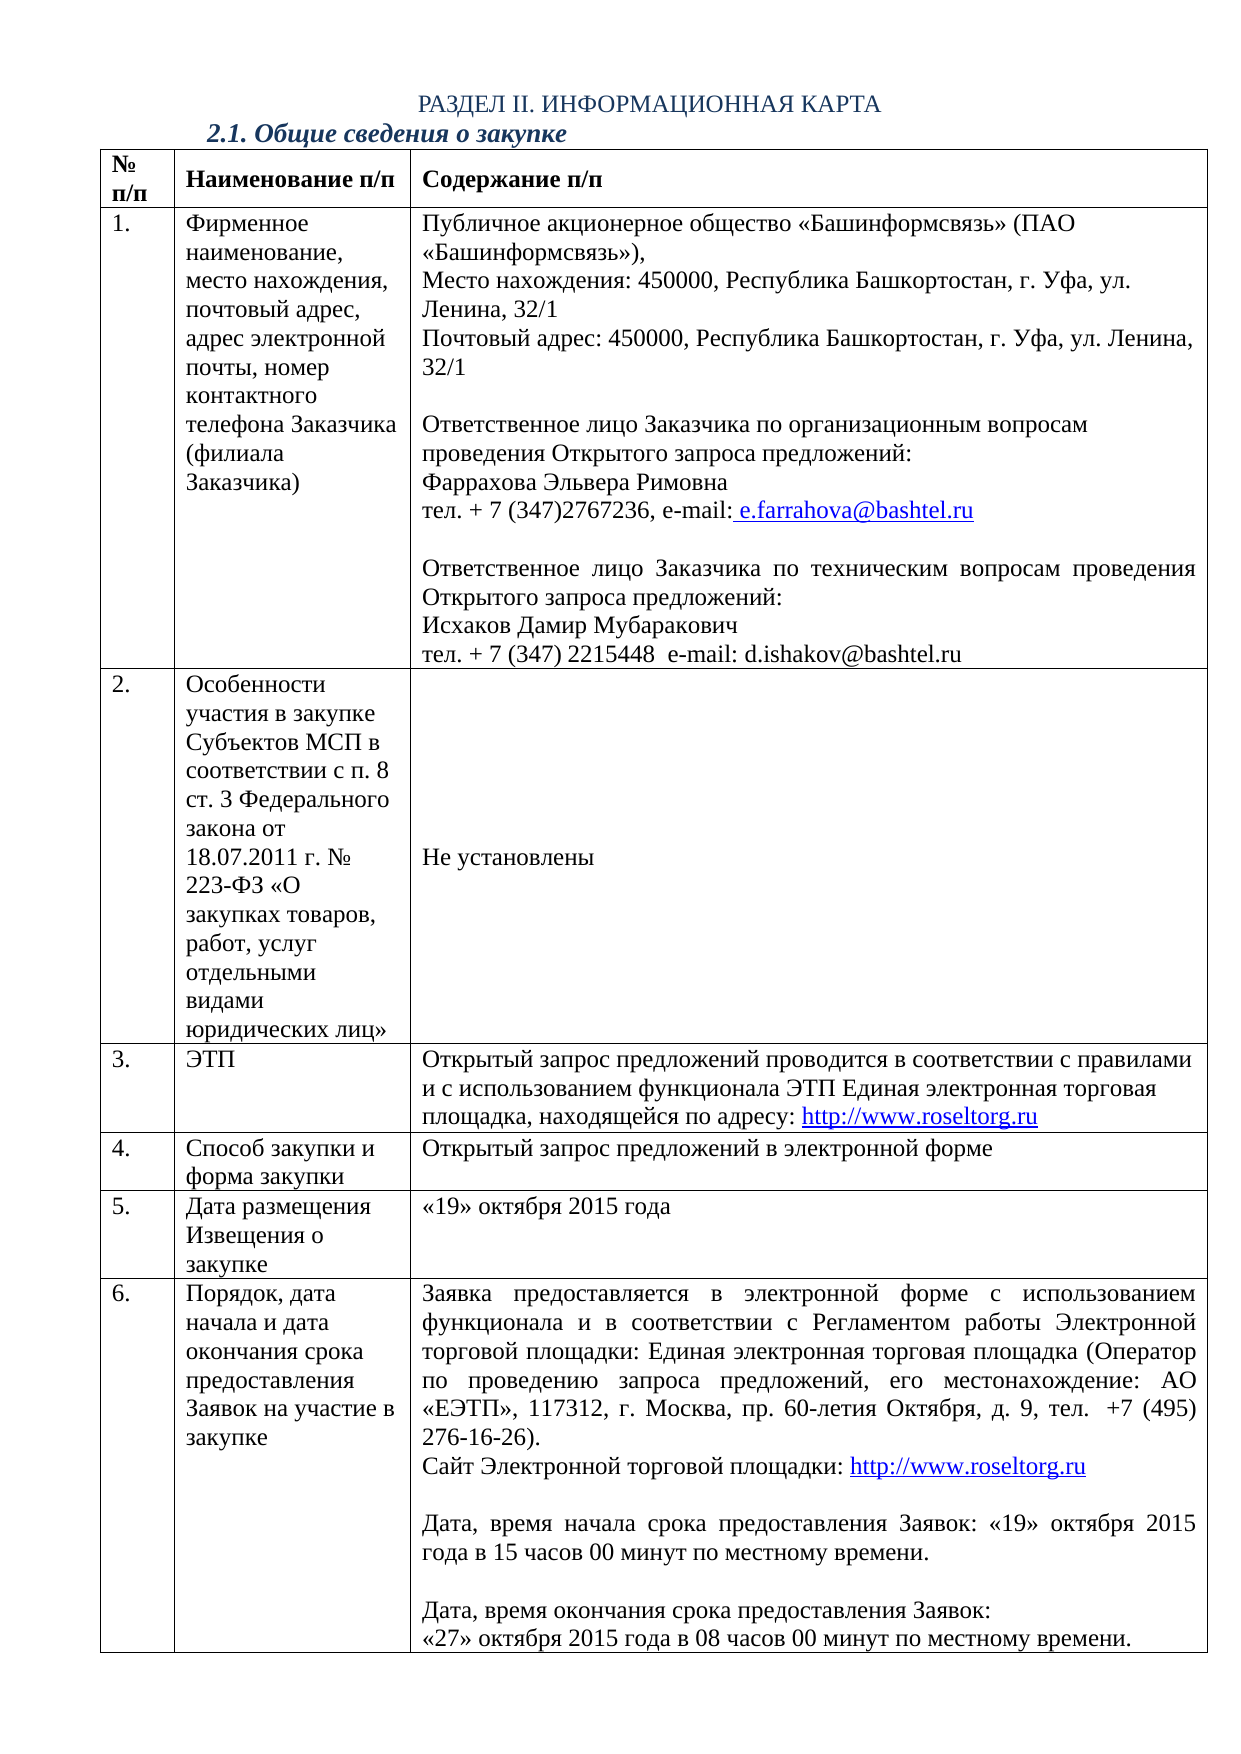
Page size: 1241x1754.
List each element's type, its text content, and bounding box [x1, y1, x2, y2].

table_cell Публичное акционерное общество «Башинформсвязь» (ПАО «Башинформсвязь»), Место нахождения: 450000, Республика Башкортостан, г. Уфа, ул. Ленина, 32/1 Почтовый адрес: 450000, Республика Башкортостан, г. Уфа, ул. Ленина, 32/1 Ответственное лицо Заказчика по организационным вопросам проведения Открытого запроса предложений: Фаррахова Эльвера Римовна тел. + 7 (347)2767236, e-mail: e.farrahova@bashtel.ru Ответственное лицо Заказчика по техническим вопросам проведения Открытого запроса предложений: Исхаков Дамир Мубаракович тел. + 7 (347) 2215448 e-mail: d.ishakov@bashtel.ru [411, 208, 1207, 668]
table_cell [101, 1279, 174, 1652]
table_header № п/п [101, 150, 174, 207]
table_cell [101, 208, 174, 668]
table_cell «19» октября 2015 года [411, 1191, 1207, 1277]
table_cell Способ закупки и форма закупки [175, 1133, 410, 1190]
table_header Содержание п/п [411, 150, 1207, 207]
text РАЗДЕЛ II. ИНФОРМАЦИОННАЯ КАРТА [118, 89, 1181, 117]
table_cell Порядок, дата начала и дата окончания срока предоставления Заявок на участие в закупке [175, 1279, 410, 1652]
table_cell Не установлены [411, 669, 1207, 1043]
table_cell Заявка предоставляется в электронной форме с использованием функционала и в соответствии с Регламентом работы Электронной торговой площадки: Единая электронная торговая площадка (Оператор по проведению запроса предложений, его местонахождение: АО «ЕЭТП», 117312, г. Москва, пр. 60-летия Октября, д. 9, тел. +7 (495) 276-16-26). Сайт Электронной торговой площадки: http://www.roseltorg.ru Дата, время начала срока предоставления Заявок: «19» октября 2015 года в 15 часов 00 минут по местному времени. Дата, время окончания срока предоставления Заявок: «27» октября 2015 года в 08 часов 00 минут по местному времени. [411, 1279, 1207, 1652]
table_cell [101, 1133, 174, 1190]
table_cell Фирменное наименование, место нахождения, почтовый адрес, адрес электронной почты, номер контактного телефона Заказчика (филиала Заказчика) [175, 208, 410, 668]
table_cell [101, 669, 174, 1043]
table_cell ЭТП [175, 1044, 410, 1132]
subtitle 2.1. Общие сведения о закупке [207, 117, 1181, 148]
table_cell Открытый запрос предложений в электронной форме [411, 1133, 1207, 1190]
table_cell [101, 1191, 174, 1277]
table_cell Особенности участия в закупке Субъектов МСП в соответствии с п. 8 ст. 3 Федерального закона от 18.07.2011 г. № 223-ФЗ «О закупках товаров, работ, услуг отдельными видами юридических лиц» [175, 669, 410, 1043]
table_cell Дата размещения Извещения о закупке [175, 1191, 410, 1277]
table_cell Открытый запрос предложений проводится в соответствии с правилами и с использованием функционала ЭТП Единая электронная торговая площадка, находящейся по адресу: http://www.roseltorg.ru [411, 1044, 1207, 1132]
table_cell [101, 1044, 174, 1132]
table_header Наименование п/п [175, 150, 410, 207]
